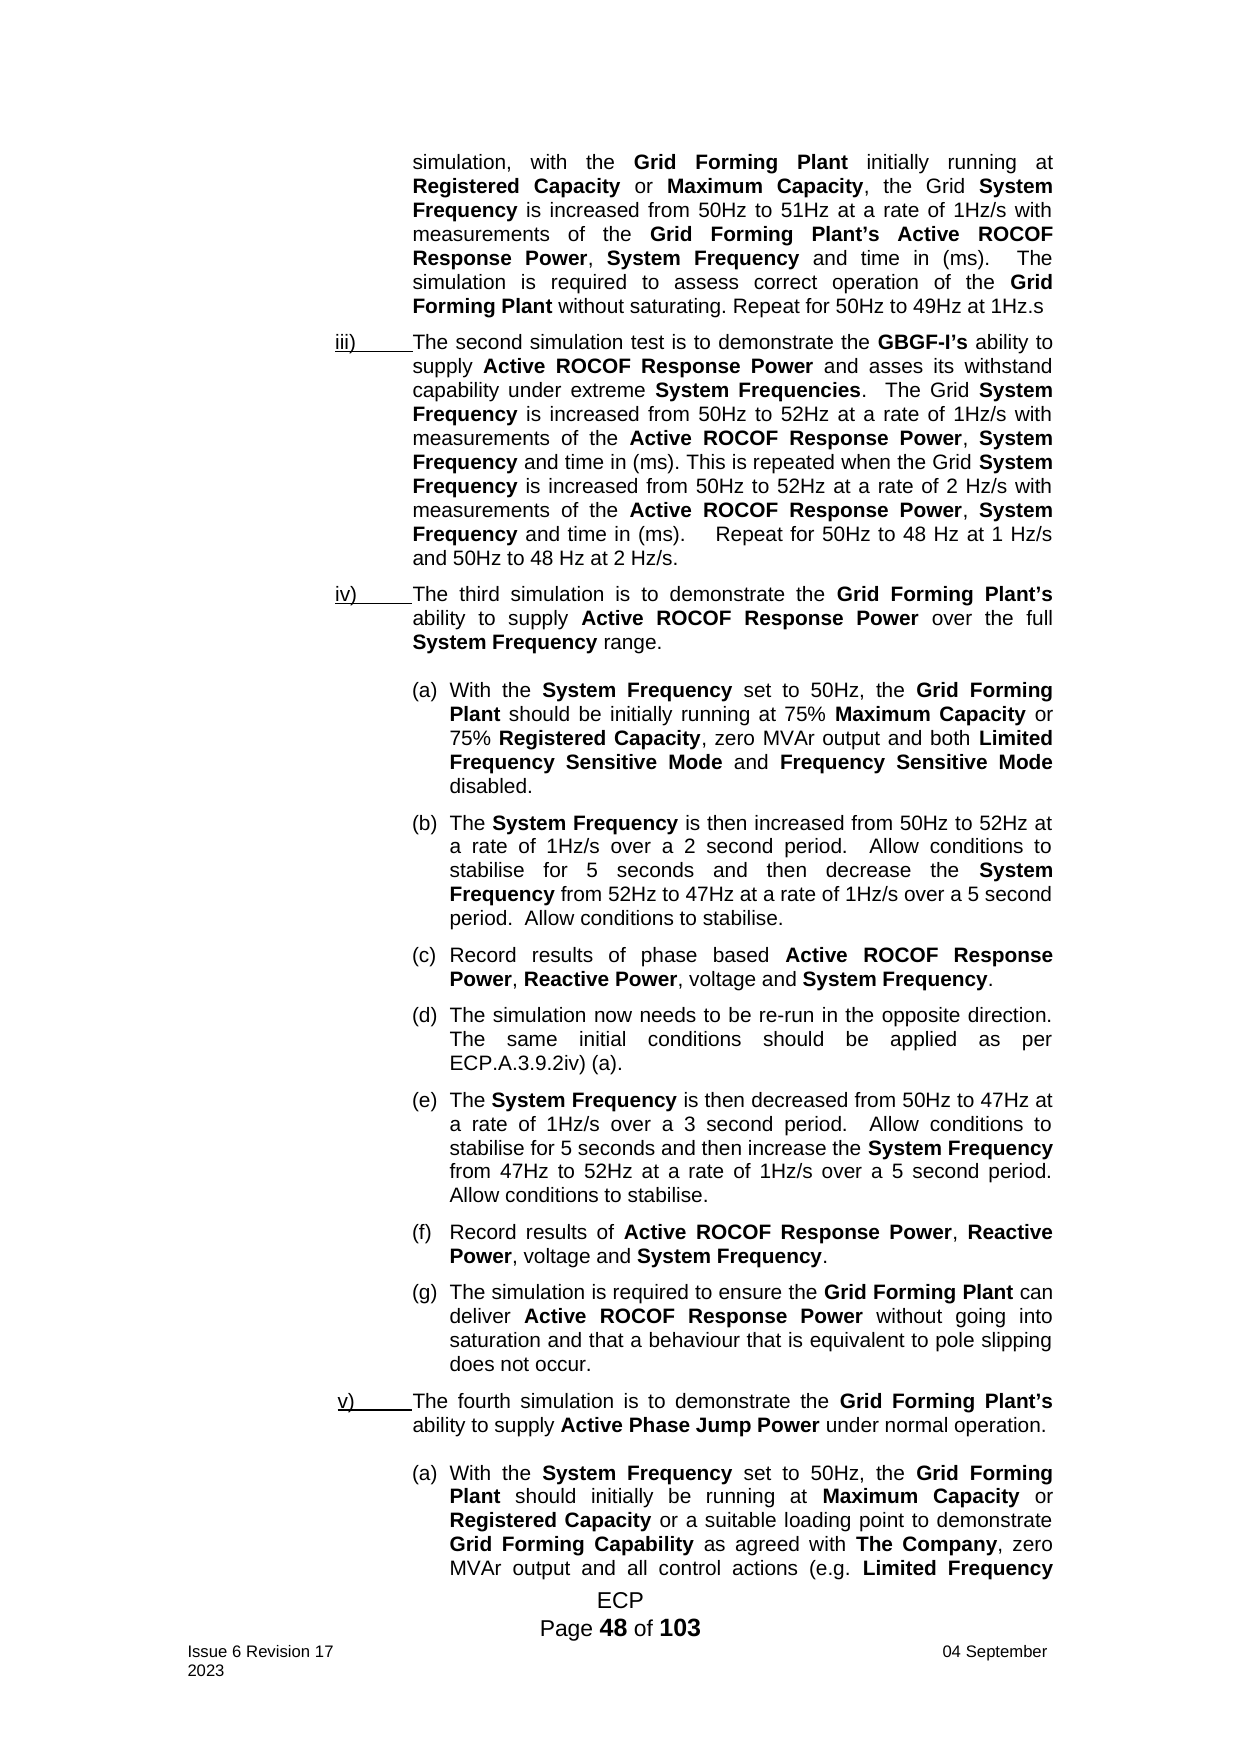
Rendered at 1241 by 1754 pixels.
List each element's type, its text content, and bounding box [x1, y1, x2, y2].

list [412, 1460, 1053, 1580]
list With the System Frequency set to 50Hz, the Grid Forming Plant should be initially running at 75% Maximum Capacity or 75% Registered Capacity, zero MVAr output and both Limited Frequency Sensitive Mode and Frequency Sensitive Mode disabled. [412, 678, 1053, 798]
list The System Frequency is then decreased from 50Hz to 47Hz at a rate of 1Hz/s over a 3 second period. Allow conditions to stabilise for 5 seconds and then increase the System Frequency from 47Hz to 52Hz at a rate of 1Hz/s over a 5 second period. Allow conditions to stabilise. [412, 1087, 1053, 1207]
list The simulation now needs to be re-run in the opposite direction. The same initial conditions should be applied as per ECP.A.3.9.2iv) (a). [412, 1003, 1053, 1075]
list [335, 150, 1053, 318]
list The fourth simulation is to demonstrate the Grid Forming Plant’s ability to supply Active Phase Jump Power under normal operation. [337, 1388, 1053, 1436]
list The System Frequency is then increased from 50Hz to 52Hz at a rate of 1Hz/s over a 2 second period. Allow conditions to stabilise for 5 seconds and then decrease the System Frequency from 52Hz to 47Hz at a rate of 1Hz/s over a 5 second period. Allow conditions to stabilise. [412, 810, 1053, 930]
list Record results of Active ROCOF Response Power, Reactive Power, voltage and System Frequency. [412, 1220, 1053, 1268]
list Record results of phase based Active ROCOF Response Power, Reactive Power, voltage and System Frequency. [412, 943, 1053, 991]
list The simulation is required to ensure the Grid Forming Plant can deliver Active ROCOF Response Power without going into saturation and that a behaviour that is equivalent to pole slipping does not occur. [412, 1280, 1053, 1376]
list The second simulation test is to demonstrate the GBGF-I’s ability to supply Active ROCOF Response Power and asses its withstand capability under extreme System Frequencies. The Grid System Frequency is increased from 50Hz to 52Hz at a rate of 1Hz/s with measurements of the Active ROCOF Response Power, System Frequency and time in (ms). This is repeated when the Grid System Frequency is increased from 50Hz to 52Hz at a rate of 2 Hz/s with measurements of the Active ROCOF Response Power, System Frequency and time in (ms). Repeat for 50Hz to 48 Hz at 1 Hz/s and 50Hz to 48 Hz at 2 Hz/s. [335, 330, 1053, 570]
list The third simulation is to demonstrate the Grid Forming Plant’s ability to supply Active ROCOF Response Power over the full System Frequency range. [335, 582, 1053, 654]
